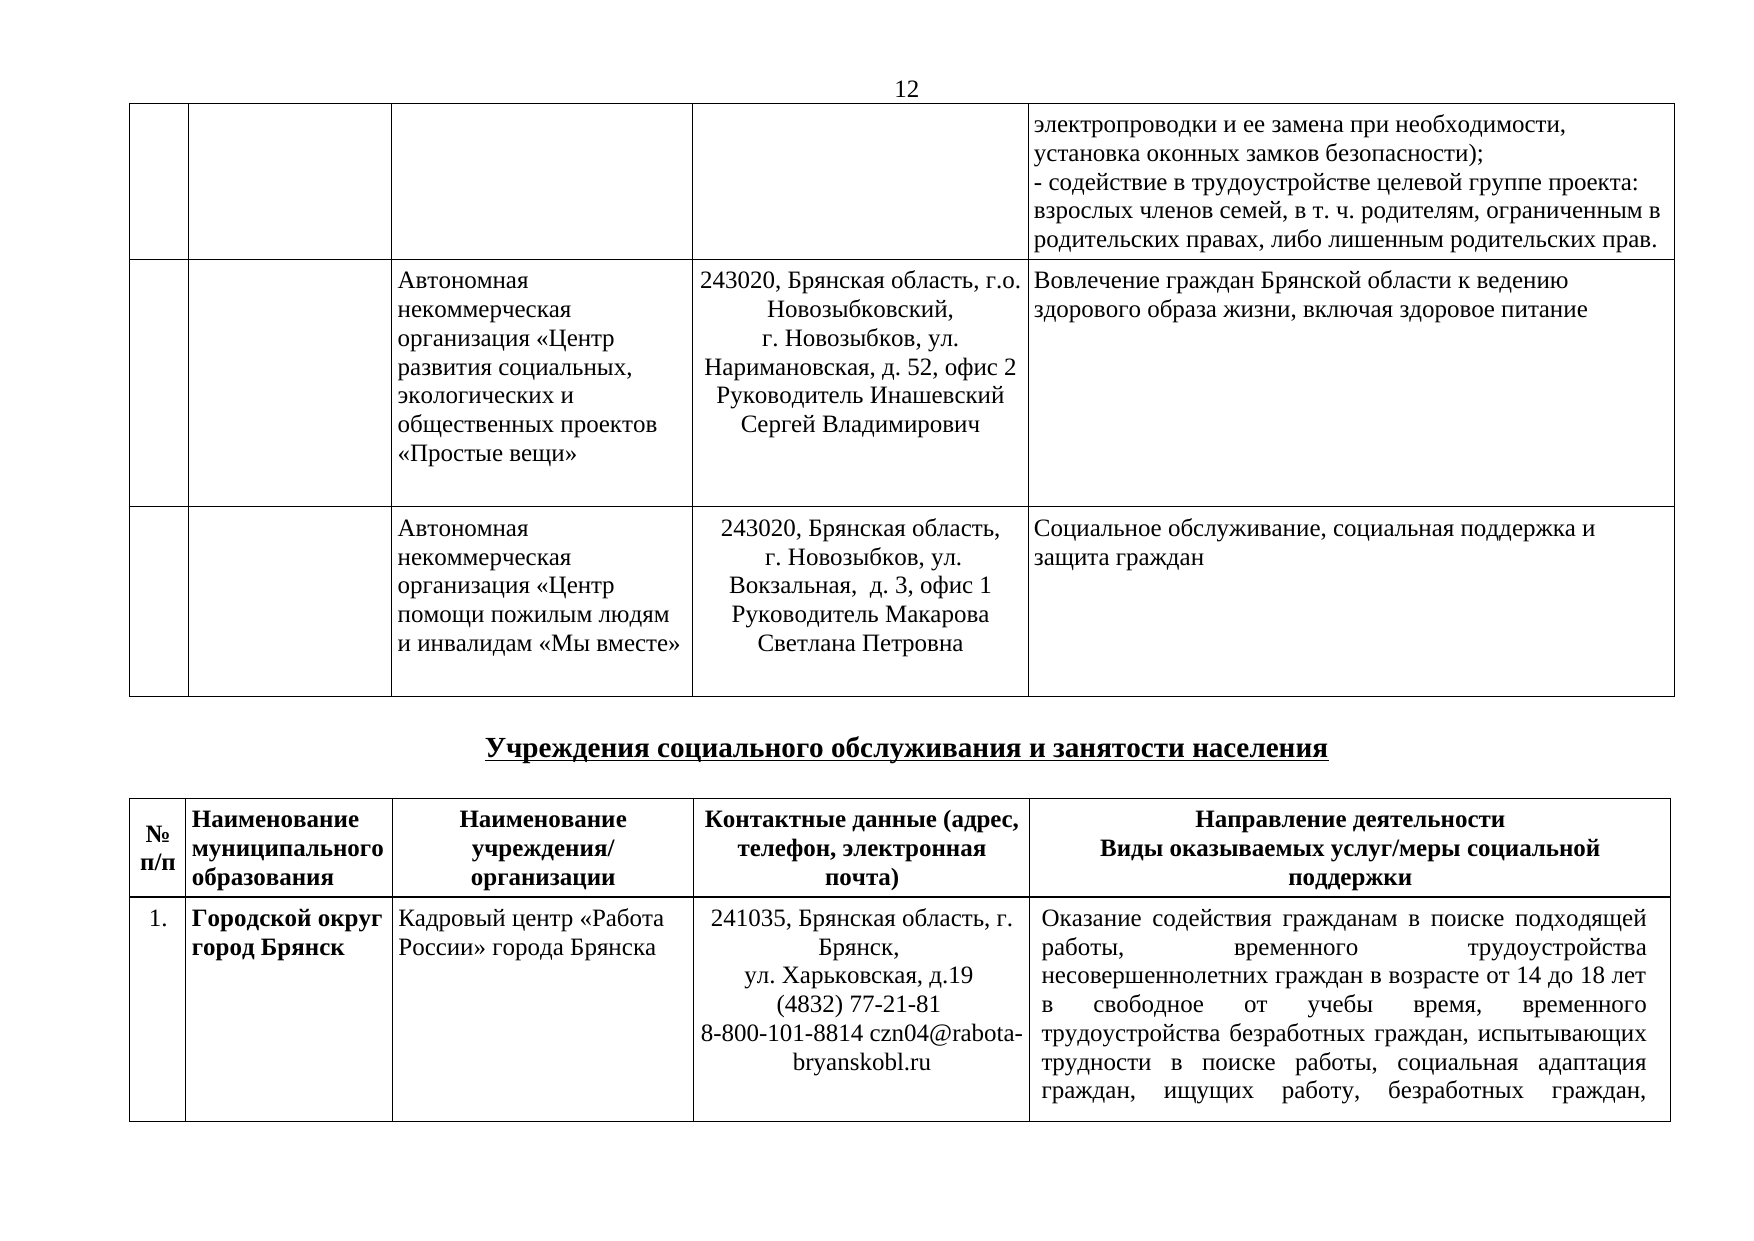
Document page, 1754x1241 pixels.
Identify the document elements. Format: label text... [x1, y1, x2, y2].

table_cell Социальное обслуживание, социальная поддержка и защита граждан [1029, 507, 1674, 696]
table_cell Автономная некоммерческая организация «Центр развития социальных, экологических и общественных проектов «Простые вещи» [392, 260, 692, 506]
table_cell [694, 898, 1029, 1121]
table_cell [393, 898, 693, 1121]
table_header Контактные данные (адрес, телефон, электронная почта) [694, 799, 1029, 896]
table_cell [186, 898, 392, 1121]
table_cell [189, 104, 391, 259]
table_cell 243020, Брянская область, г.о. Новозыбковский, г. Новозыбков, ул. Наримановская, д. 52, офис 2 Руководитель Инашевский Сергей Владимирович [693, 260, 1028, 506]
table_cell [189, 260, 391, 506]
table_cell [130, 260, 188, 506]
table_header № п/п [130, 799, 185, 896]
table_cell Вовлечение граждан Брянской области к ведению здорового образа жизни, включая здоровое питание [1029, 260, 1674, 506]
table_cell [392, 104, 692, 259]
table_cell 243020, Брянская область, г. Новозыбков, ул. Вокзальная, д. 3, офис 1 Руководитель Макарова Светлана Петровна [693, 507, 1028, 696]
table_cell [1030, 898, 1670, 1121]
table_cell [1029, 104, 1674, 259]
table_cell [130, 507, 188, 696]
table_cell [693, 104, 1028, 259]
table_cell 3. [130, 104, 188, 259]
table_header Наименование учреждения/ организации [393, 799, 693, 896]
text Учреждения социального обслуживания и занятости населения [133, 731, 1680, 764]
table_cell [189, 507, 391, 696]
table_header Направление деятельности Виды оказываемых услуг/меры социальной поддержки [1030, 799, 1670, 896]
table_cell Автономная некоммерческая организация «Центр помощи пожилым людям и инвалидам «Мы вместе» [392, 507, 692, 696]
table_cell 1. [130, 898, 185, 1121]
table_header Наименование муниципального образования [186, 799, 392, 896]
